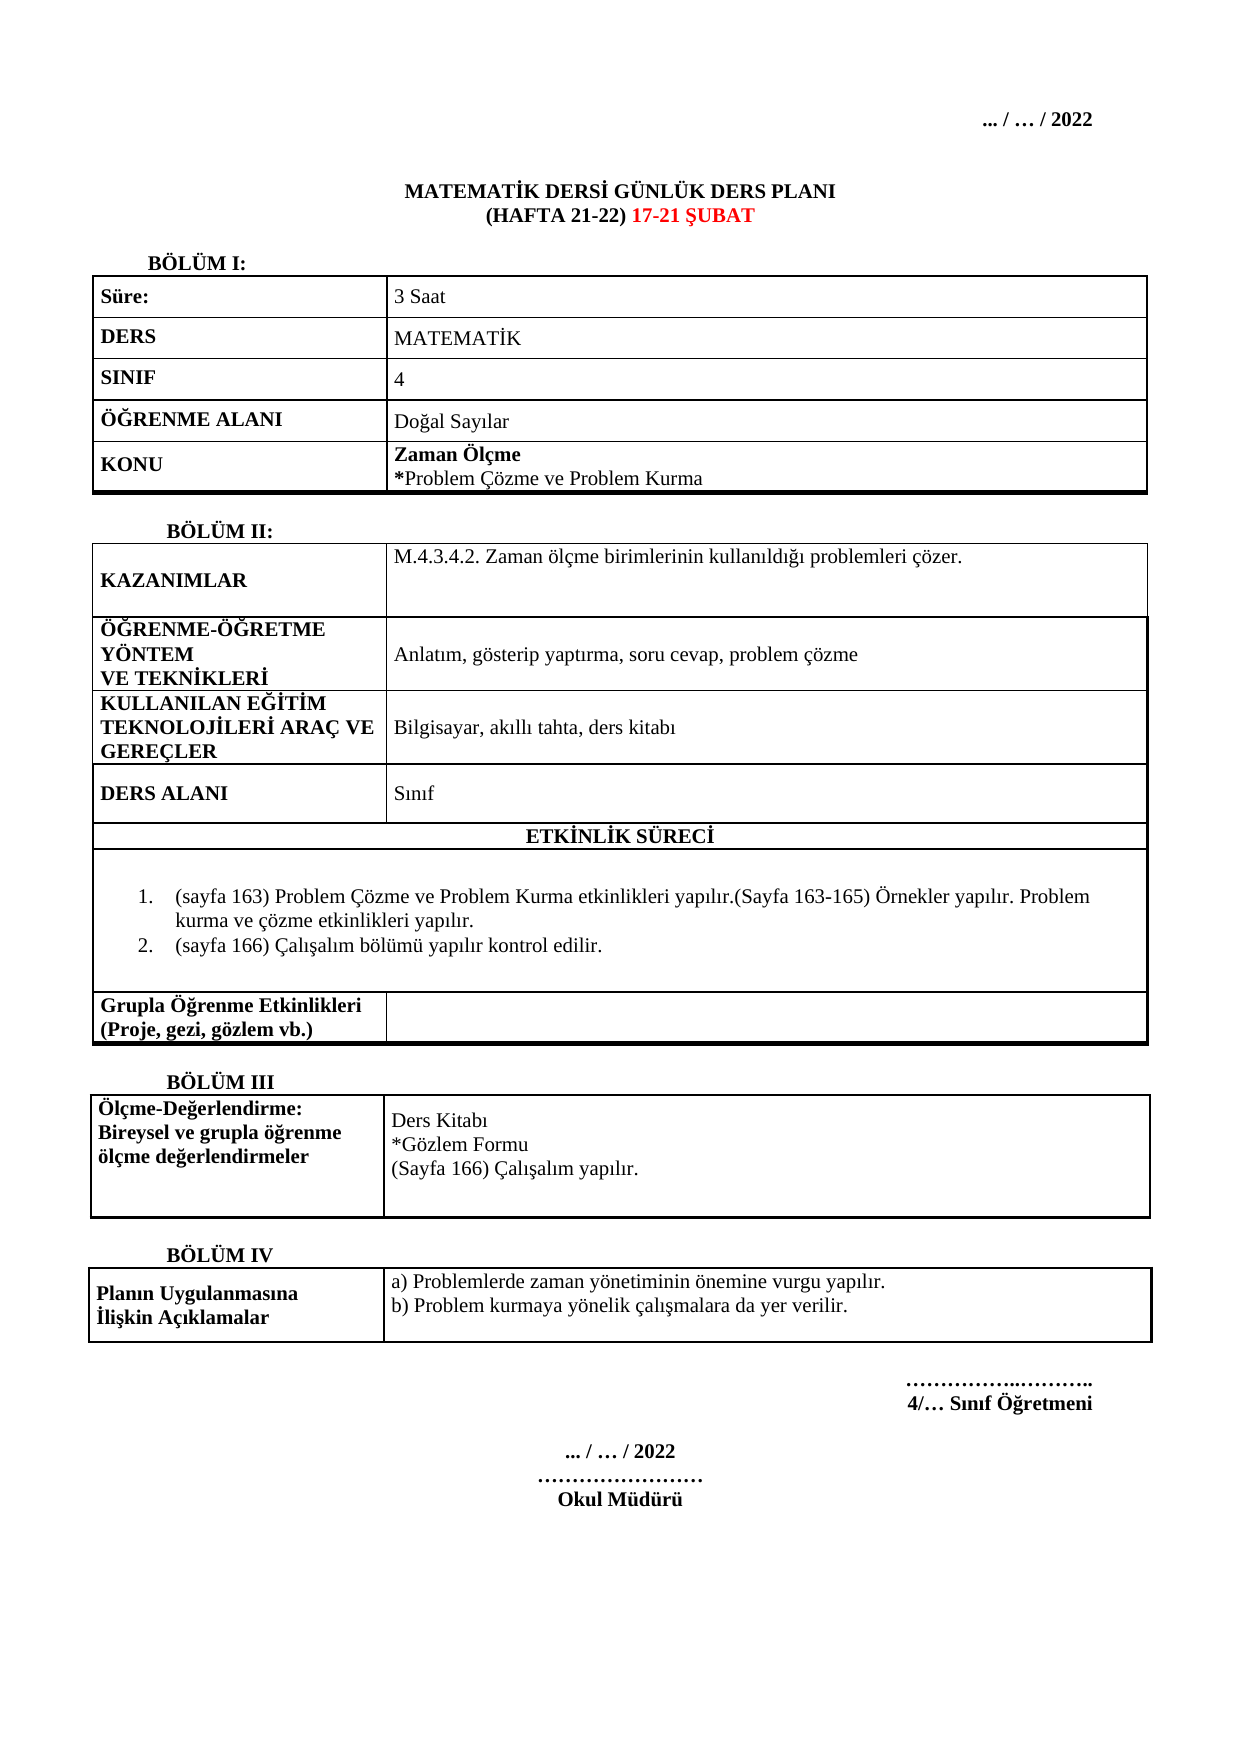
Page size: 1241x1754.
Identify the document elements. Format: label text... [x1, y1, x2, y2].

text ... / … / 2022 [148, 1439, 1092, 1463]
table_header a) Problemlerde zaman yönetiminin önemine vurgu yapılır. b) Problem kurmaya yönelik çalışmalara da yer verilir. [385, 1269, 1150, 1341]
table_header Ders Kitabı *Gözlem Formu (Sayfa 166) Çalışalım yapılır. [385, 1096, 1149, 1216]
table_cell Bilgisayar, akıllı tahta, ders kitabı [387, 691, 1146, 763]
table_cell SINIF [94, 359, 386, 399]
table_cell 4 [388, 359, 1146, 399]
text Okul Müdürü [148, 1487, 1092, 1511]
table_cell Doğal Sayılar [388, 401, 1146, 441]
table_header Ölçme-Değerlendirme: Bireysel ve grupla öğrenme ölçme değerlendirmeler [92, 1096, 383, 1216]
table_cell MATEMATİK [388, 318, 1146, 358]
text (HAFTA 21-22) 17-21 ŞUBAT [148, 203, 1092, 227]
table_header M.4.3.4.2. Zaman ölçme birimlerinin kullanıldığı problemleri çözer. [387, 544, 1147, 616]
table_cell (sayfa 163) Problem Çözme ve Problem Kurma etkinlikleri yapılır.(Sayfa 163-165) Örnekler yapılır. Problem kurma ve çözme etkinlikleri yapılır. (sayfa 166) Çalışalım bölümü yapılır kontrol edilir. [94, 850, 1146, 991]
text BÖLÜM I: [148, 251, 1092, 275]
table_cell DERS [94, 318, 386, 358]
table_header Süre: [94, 277, 386, 317]
table_cell KULLANILAN EĞİTİM TEKNOLOJİLERİ ARAÇ VE GEREÇLER [93, 691, 386, 763]
text 4/… Sınıf Öğretmeni [148, 1391, 1092, 1415]
table_cell Zaman Ölçme *Problem Çözme ve Problem Kurma [388, 442, 1146, 490]
table_cell ÖĞRENME-ÖĞRETME YÖNTEM VE TEKNİKLERİ [93, 618, 386, 689]
text BÖLÜM II: [148, 519, 1092, 543]
text …………………… [148, 1463, 1092, 1487]
table_cell KONU [94, 442, 386, 490]
table_cell Anlatım, gösterip yaptırma, soru cevap, problem çözme [387, 618, 1146, 689]
table_cell ÖĞRENME ALANI [94, 401, 386, 441]
table_cell DERS ALANI [94, 765, 386, 822]
table_cell ETKİNLİK SÜRECİ [94, 824, 1146, 848]
table_header 3 Saat [388, 277, 1146, 317]
table_cell Sınıf [387, 765, 1146, 822]
subtitle BÖLÜM III [148, 1070, 1092, 1094]
text MATEMATİK DERSİ GÜNLÜK DERS PLANI [148, 179, 1092, 203]
table_header Planın Uygulanmasına İlişkin Açıklamalar [90, 1269, 383, 1341]
text ……………..……….. [148, 1367, 1092, 1391]
subtitle BÖLÜM IV [148, 1243, 1092, 1267]
table_cell Grupla Öğrenme Etkinlikleri (Proje, gezi, gözlem vb.) [94, 993, 386, 1041]
text ... / … / 2022 [148, 107, 1092, 131]
table_header KAZANIMLAR [93, 544, 386, 616]
table_cell [387, 993, 1146, 1041]
